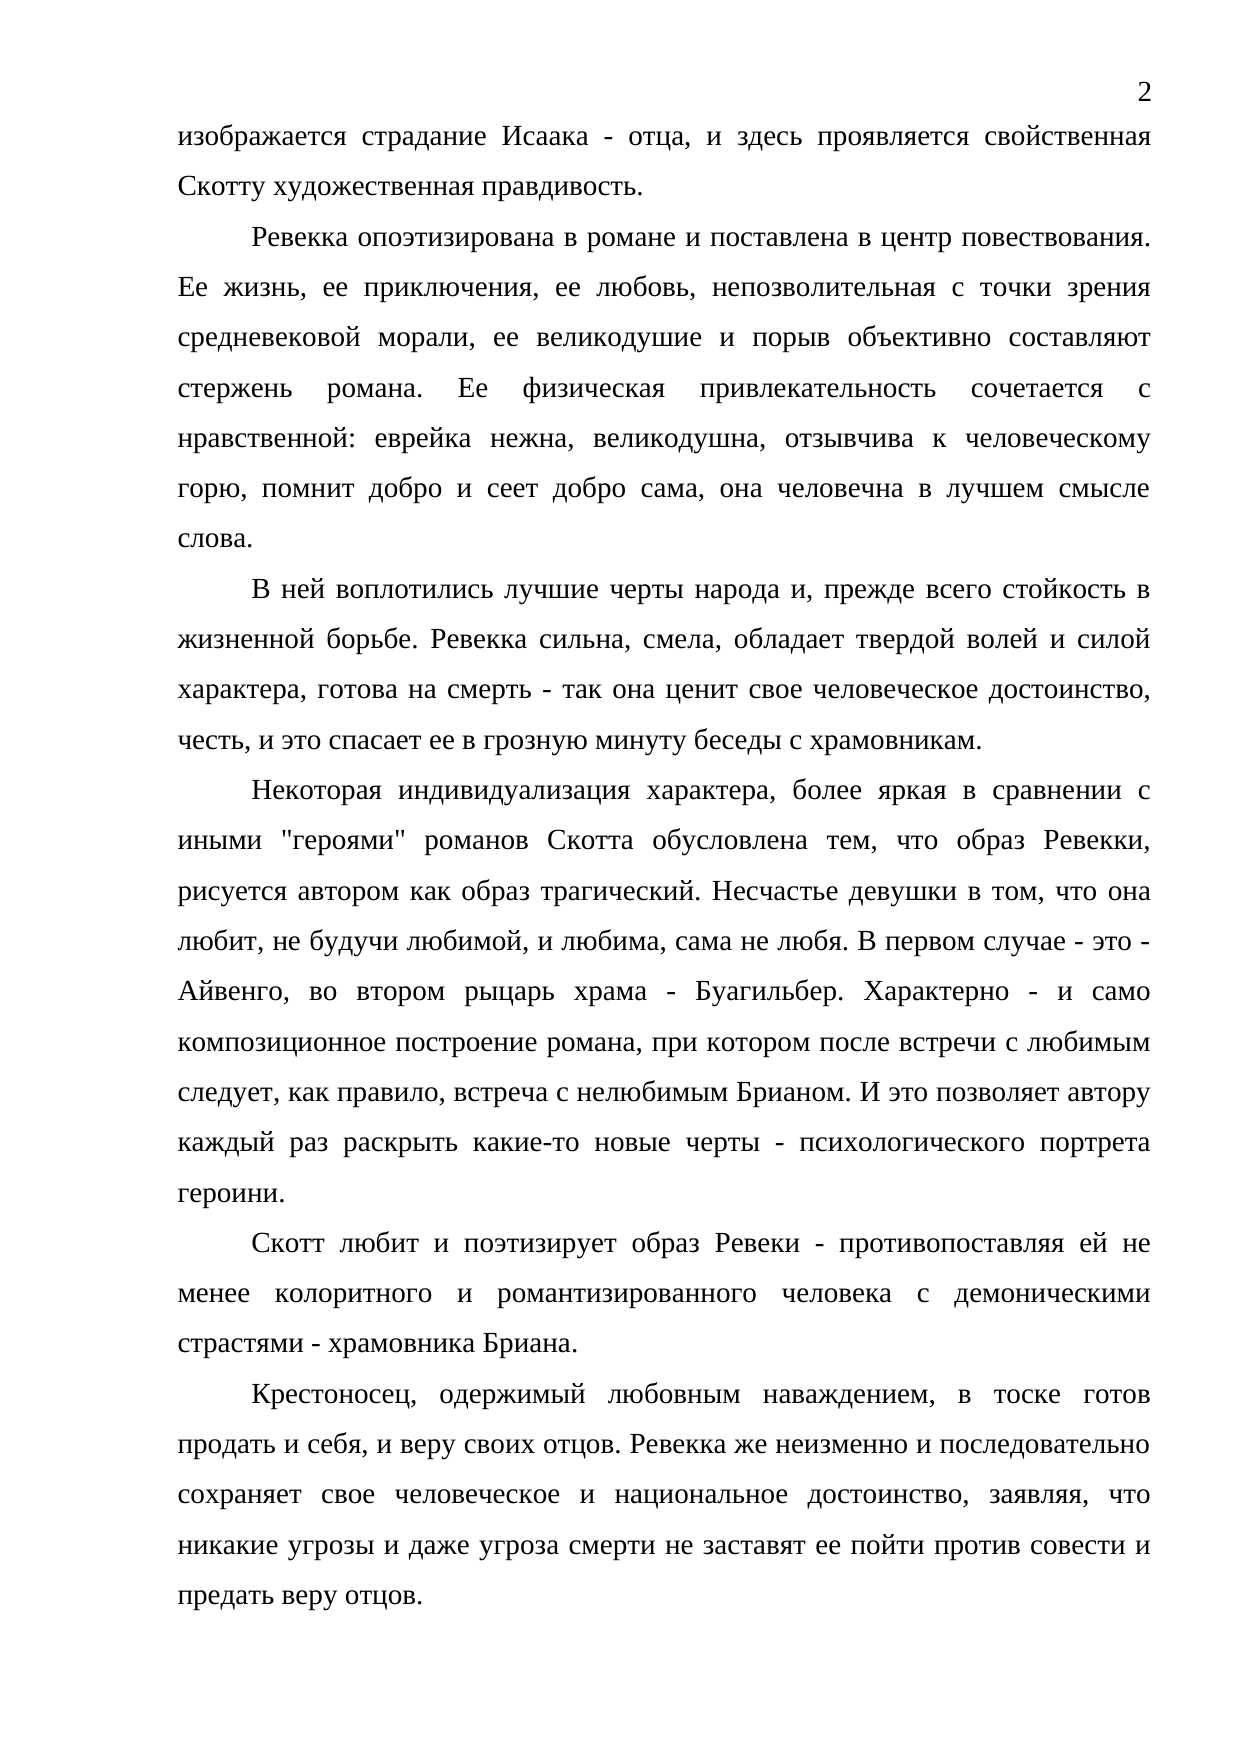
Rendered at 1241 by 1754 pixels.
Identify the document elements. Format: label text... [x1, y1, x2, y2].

text В ней воплотились лучшие черты народа и, прежде всего стойкость в жизненной борьбе. Ревекка сильна, смела, обладает твердой волей и силой характера, готова на смерть - так она ценит свое человеческое достоинство, честь, и это спасает ее в грозную минуту беседы с храмовникам. [177, 571, 1152, 755]
text Скотт любит и поэтизирует образ Ревеки - противопоставляя ей не менее колоритного и романтизированного человека с демоническими страстями - храмовника Бриана. [177, 1225, 1152, 1359]
text Крестоносец, одержимый любовным наваждением, в тоске готов продать и себя, и веру своих отцов. Ревекка же неизменно и последовательно сохраняет свое человеческое и национальное достоинство, заявляя, что никакие угрозы и даже угроза смерти не заставят ее пойти против совести и предать веру отцов. [177, 1376, 1152, 1611]
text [177, 118, 1152, 202]
text Ревекка опоэтизирована в романе и поставлена в центр повествования. Ее жизнь, ее приключения, ее любовь, непозволительная с точки зрения средневековой морали, ее великодушие и порыв объективно составляют стержень романа. Ее физическая привлекательность сочетается с нравственной: еврейка нежна, великодушна, отзывчива к человеческому горю, помнит добро и сеет добро сама, она человечна в лучшем смысле слова. [177, 219, 1152, 554]
text Некоторая индивидуализация характера, более яркая в сравнении с иными "героями" романов Скотта обусловлена тем, что образ Ревекки, рисуется автором как образ трагический. Несчастье девушки в том, что она любит, не будучи любимой, и любима, сама не любя. В первом случае - это - Айвенго, во втором рыцарь храма - Буагильбер. Характерно - и само композиционное построение романа, при котором после встречи с любимым следует, как правило, встреча с нелюбимым Брианом. И это позволяет автору каждый раз раскрыть какие-то новые черты - психологического портрета героини. [177, 772, 1152, 1208]
